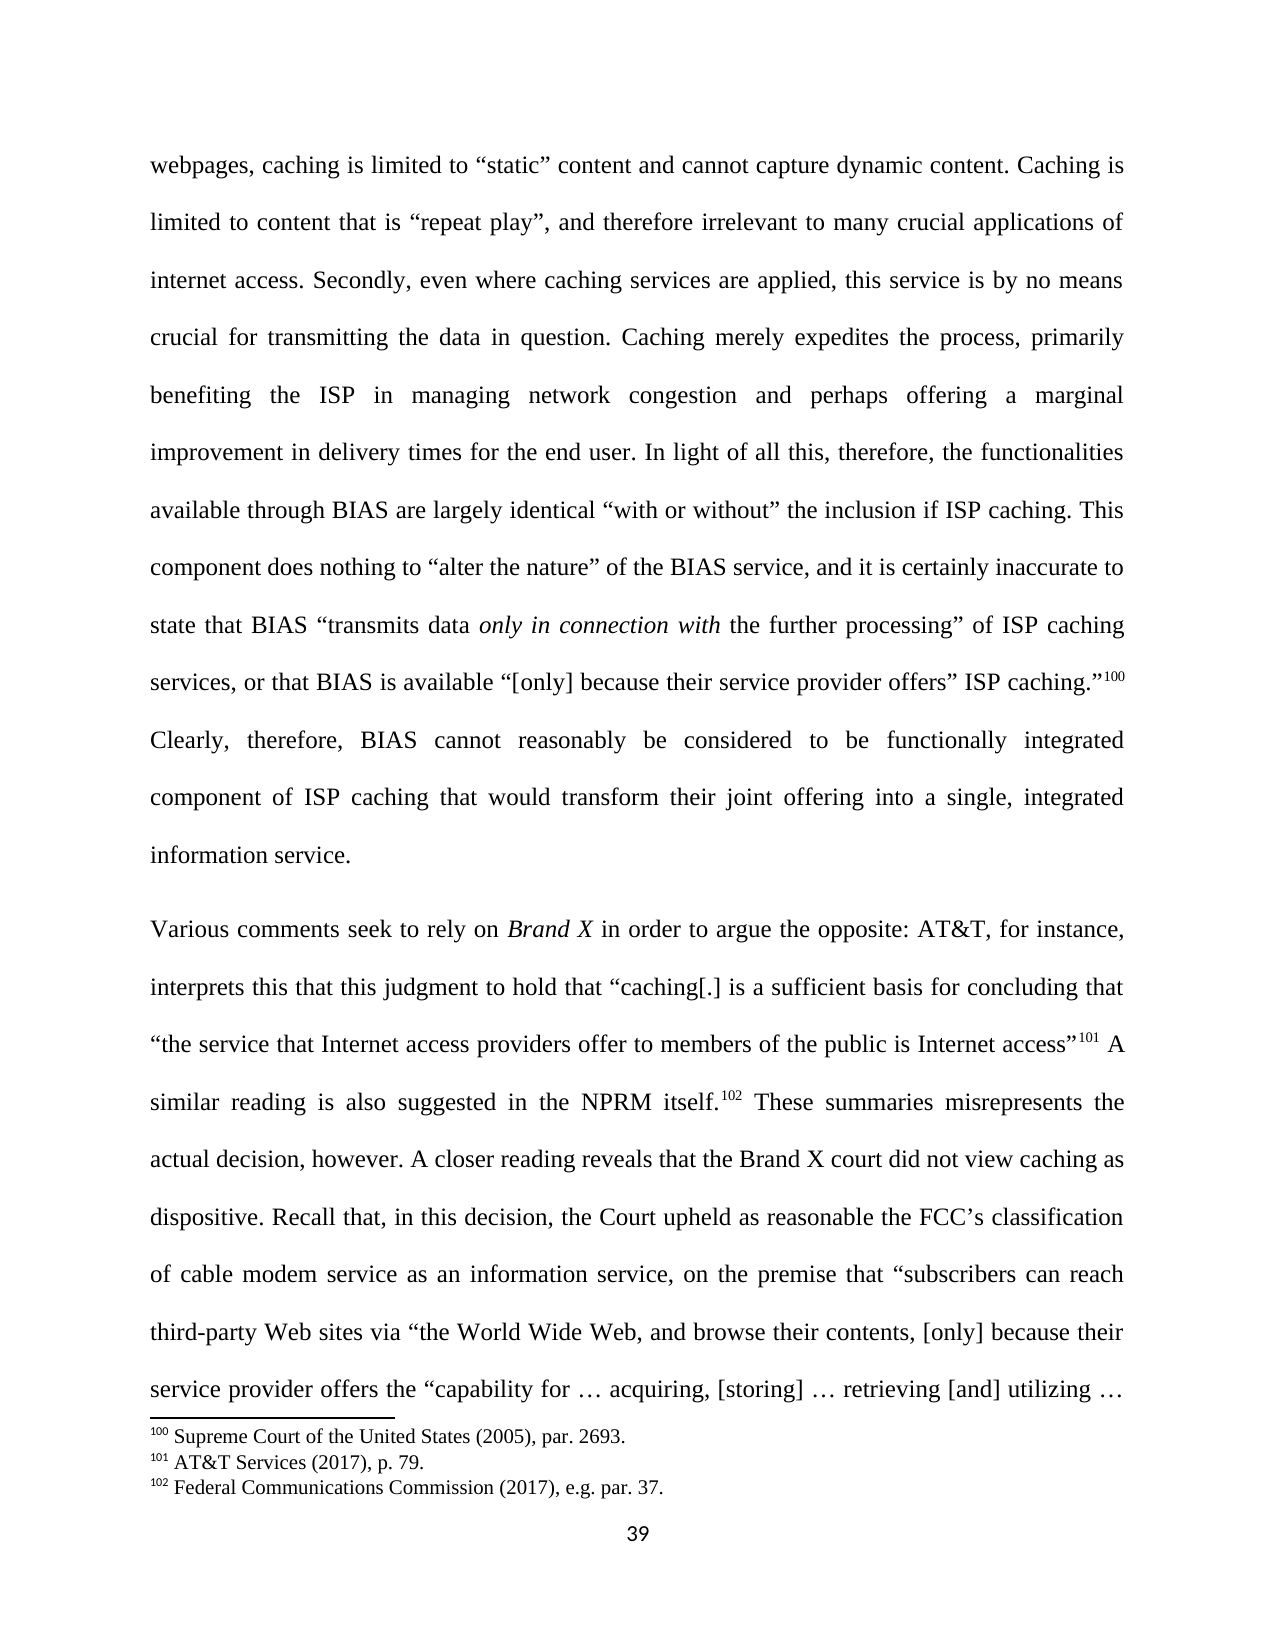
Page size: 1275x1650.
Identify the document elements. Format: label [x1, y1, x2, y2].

text [150, 914, 1125, 1403]
text [150, 150, 1125, 869]
